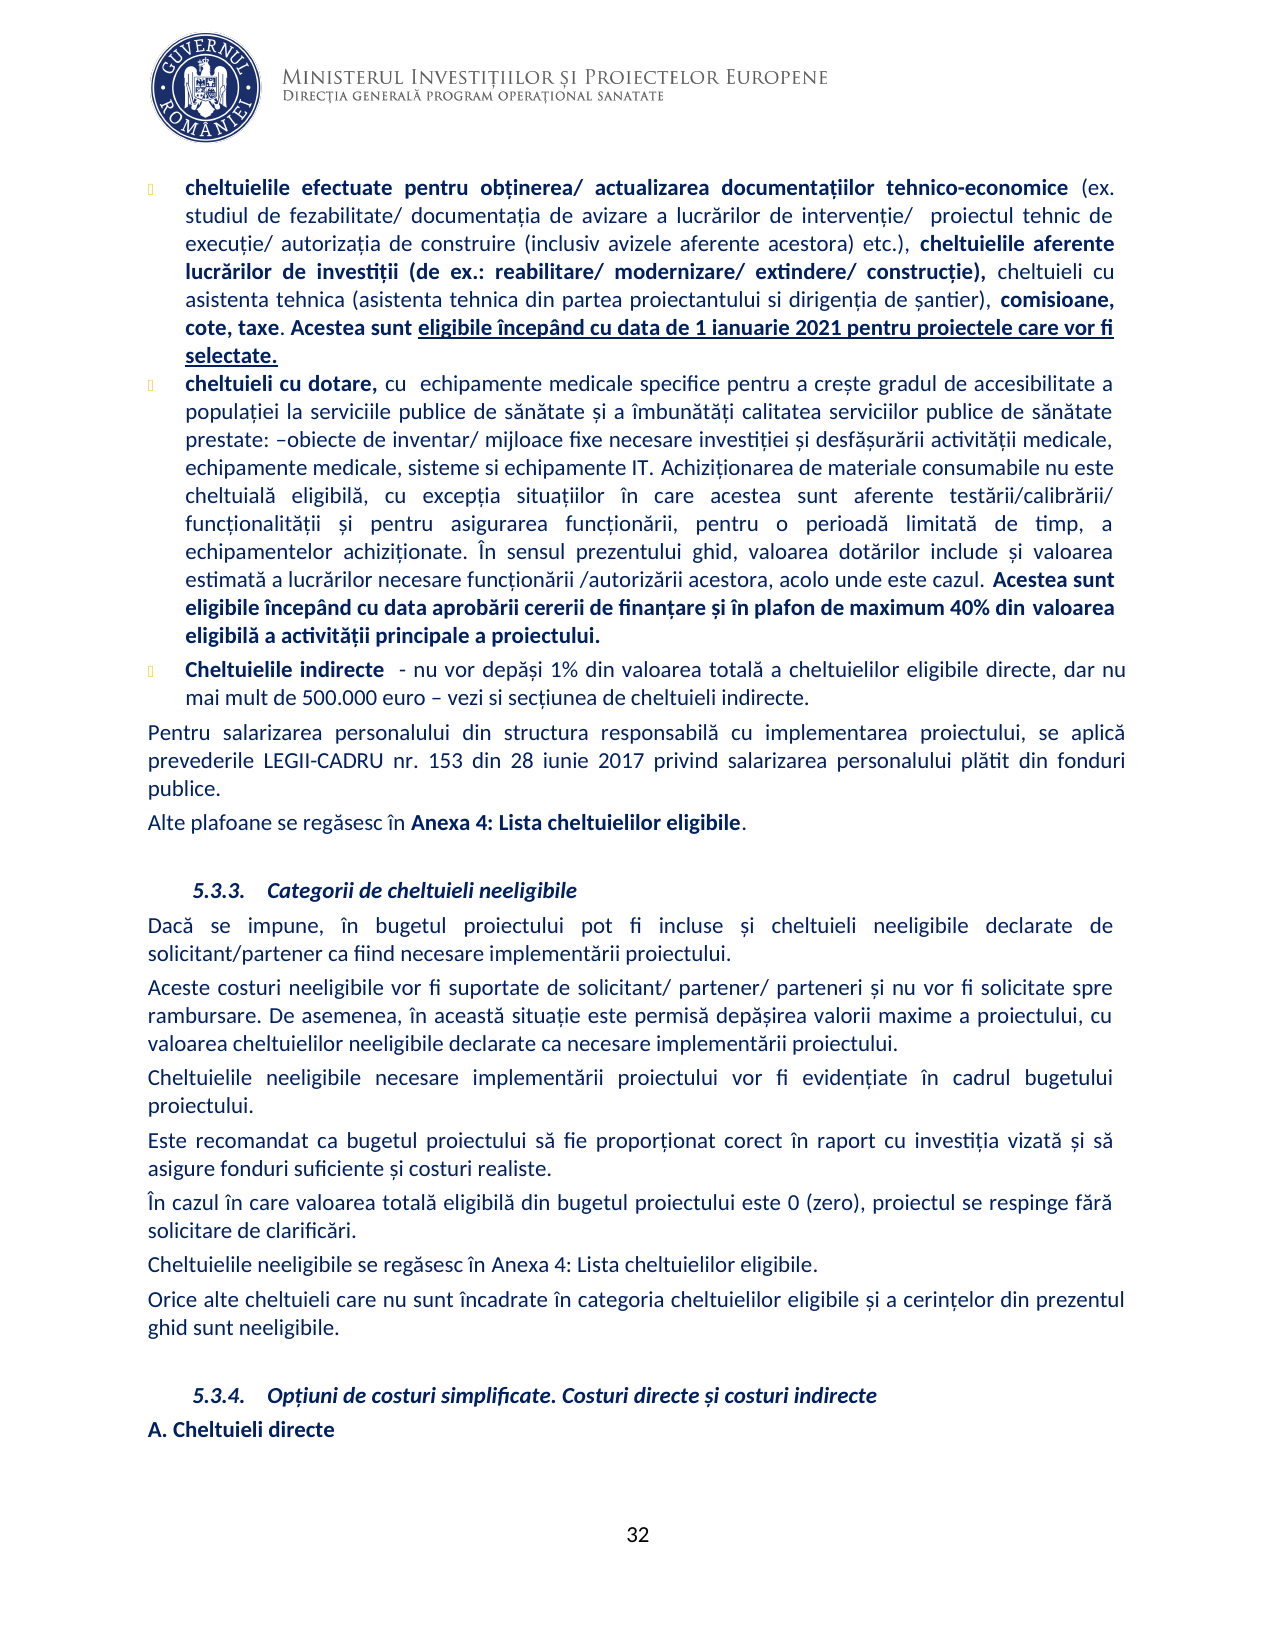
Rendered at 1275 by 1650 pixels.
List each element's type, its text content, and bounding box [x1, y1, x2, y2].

list Cheltuielile indirecte - nu vor depăși 1% din valoarea totală a cheltuielilor eligibile directe, dar nu mai mult de 500.000 euro – vezi si secțiunea de cheltuieli indirecte. [148, 656, 1127, 712]
text A. Cheltuieli directe [148, 1416, 1127, 1443]
text Pentru salarizarea personalului din structura responsabilă cu implementarea proiectului, se aplică prevederile LEGII-CADRU nr. 153 din 28 iunie 2017 privind salarizarea personalului plătit din fonduri publice. [148, 718, 1127, 802]
text În cazul în care valoarea totală eligibilă din bugetul proiectului este 0 (zero), proiectul se respinge fără solicitare de clarificări. [148, 1188, 1115, 1244]
text Aceste costuri neeligibile vor fi suportate de solicitant/ partener/ parteneri și nu vor fi solicitate spre rambursare. De asemenea, în această situație este permisă depășirea valorii maxime a proiectului, cu valoarea cheltuielilor neeligibile declarate ca necesare implementării proiectului. [148, 973, 1115, 1057]
picture [147, 29, 852, 145]
list cheltuielile efectuate pentru obținerea/ actualizarea documentațiilor tehnico-economice (ex. studiul de fezabilitate/ documentația de avizare a lucrărilor de intervenție/ proiectul tehnic de execuție/ autorizația de construire (inclusiv avizele aferente acestora) etc.), cheltuielile aferente lucrărilor de investiții (de ex.: reabilitare/ modernizare/ extindere/ construcție), cheltuieli cu asistenta tehnica (asistenta tehnica din partea proiectantului si dirigenția de șantier), comisioane, cote, taxe. Acestea sunt eligibile începând cu data de 1 ianuarie 2021 pentru proiectele care vor fi selectate. [148, 173, 1115, 369]
text Este recomandat ca bugetul proiectului să fie proporționat corect în raport cu investiția vizată și să asigure fonduri suficiente și costuri realiste. [148, 1126, 1115, 1182]
list Opțiuni de costuri simplificate. Costuri directe și costuri indirecte [192, 1381, 1127, 1409]
text Alte plafoane se regăsesc în Anexa 4: Lista cheltuielilor eligibile. [148, 808, 1127, 836]
text Dacă se impune, în bugetul proiectului pot fi incluse și cheltuieli neeligibile declarate de solicitant/partener ca fiind necesare implementării proiectului. [148, 911, 1115, 967]
text Cheltuielile neeligibile necesare implementării proiectului vor fi evidențiate în cadrul bugetului proiectului. [148, 1063, 1115, 1119]
text Cheltuielile neeligibile se regăsesc în Anexa 4: Lista cheltuielilor eligibile. [148, 1250, 1127, 1278]
list cheltuieli cu dotare, cu echipamente medicale specifice pentru a crește gradul de accesibilitate a populației la serviciile publice de sănătate și a îmbunătăți calitatea serviciilor publice de sănătate prestate: –obiecte de inventar/ mijloace fixe necesare investiției și desfășurării activității medicale, echipamente medicale, sisteme si echipamente IT. Achiziționarea de materiale consumabile nu este cheltuială eligibilă, cu excepția situațiilor în care acestea sunt aferente testării/calibrării/ funcționalității și pentru asigurarea funcționării, pentru o perioadă limitată de timp, a echipamentelor achiziționate. În sensul prezentului ghid, valoarea dotărilor include și valoarea estimată a lucrărilor necesare funcționării /autorizării acestora, acolo unde este cazul. Acestea sunt eligibile începând cu data aprobării cererii de finanțare și în plafon de maximum 40% din valoarea eligibilă a activității principale a proiectului. [148, 369, 1115, 649]
text Orice alte cheltuieli care nu sunt încadrate în categoria cheltuielilor eligibile și a cerințelor din prezentul ghid sunt neeligibile. [148, 1285, 1127, 1341]
list Categorii de cheltuieli neeligibile [192, 877, 1127, 905]
